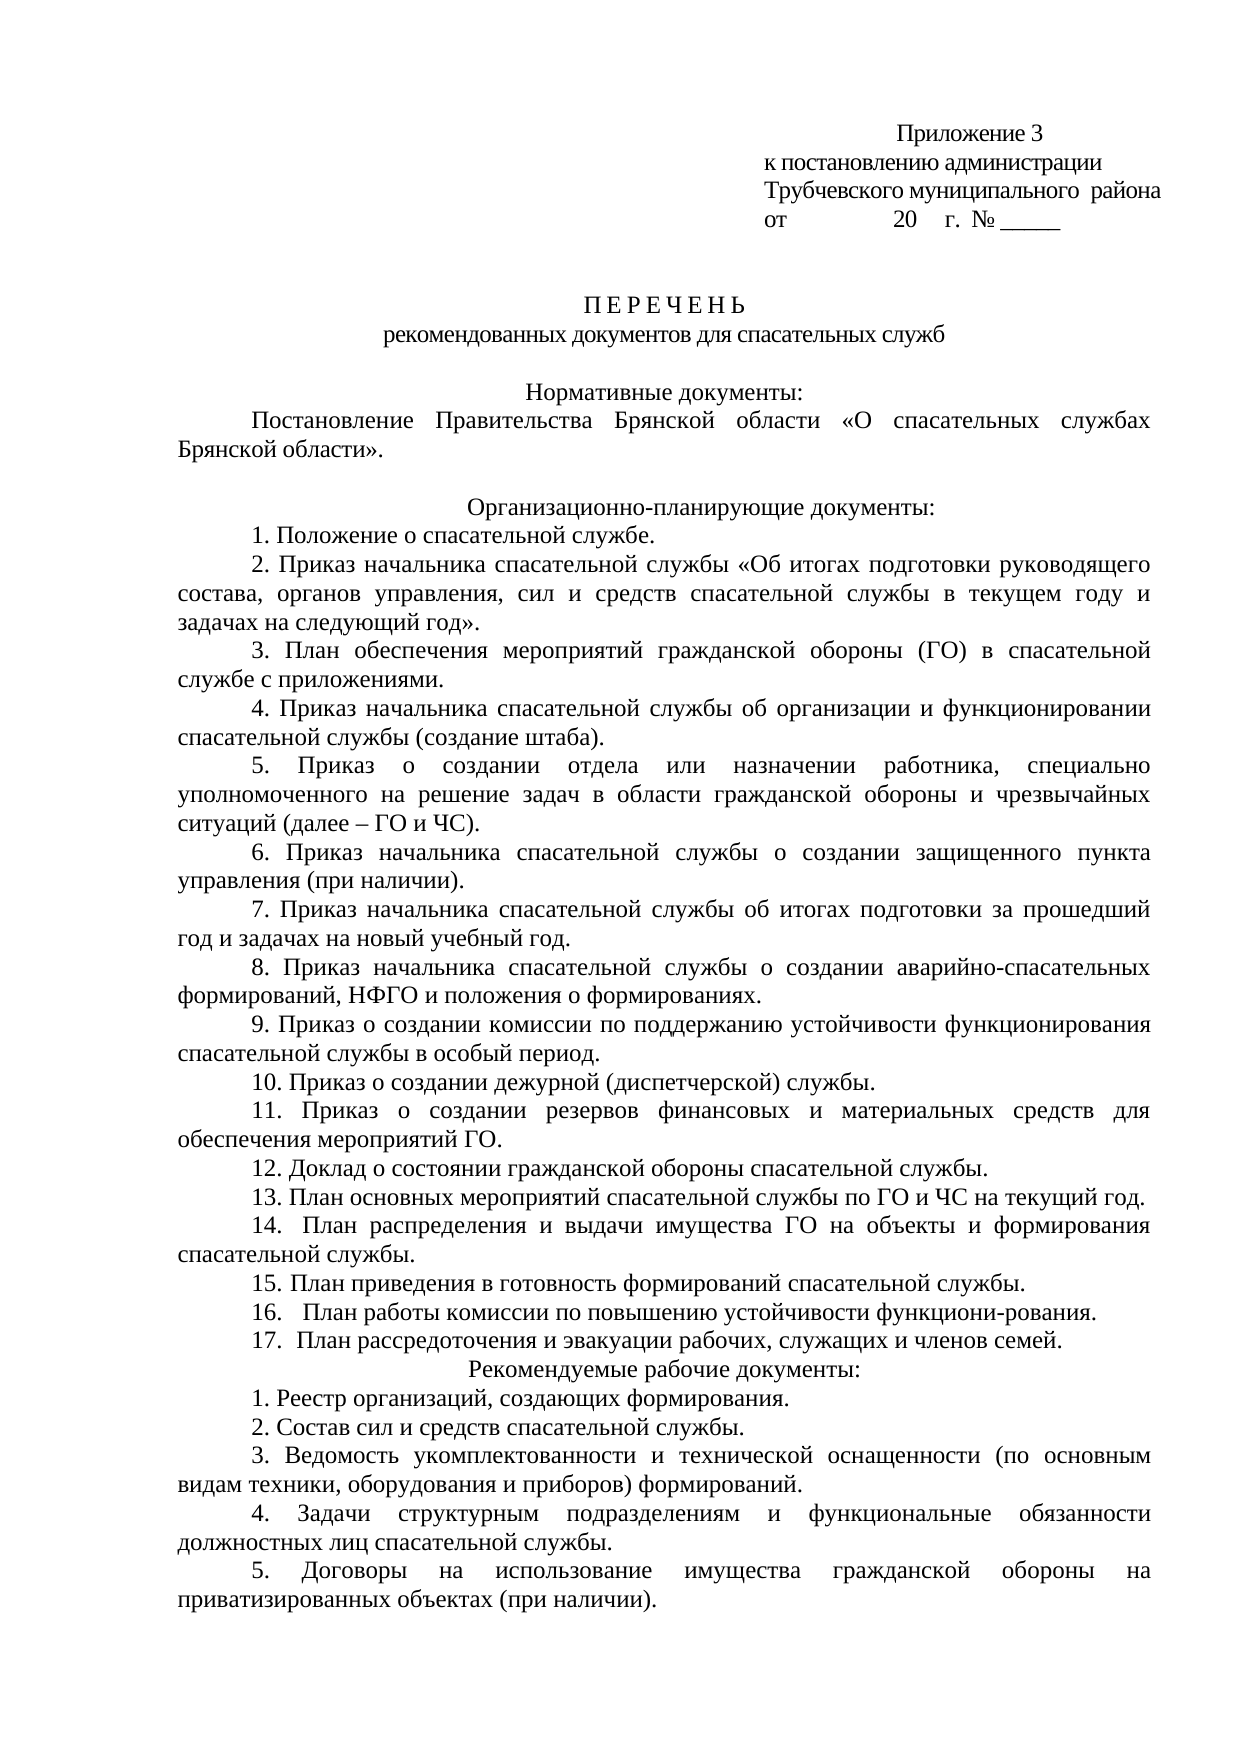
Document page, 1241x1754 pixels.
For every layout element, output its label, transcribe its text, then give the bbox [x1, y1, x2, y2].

text 3. План обеспечения мероприятий гражданской обороны (ГО) в спасательной службе с приложениями. [177, 636, 1152, 693]
text П Е Р Е Ч Е Н Ь [177, 291, 1152, 319]
text 16. План работы комиссии по повышению устойчивости функциони-рования. [177, 1297, 1152, 1326]
text к постановлению администрации [176, 147, 1166, 176]
text 4. Задачи структурным подразделениям и функциональные обязанности должностных лиц спасательной службы. [177, 1498, 1152, 1556]
text 3. Ведомость укомплектованности и технической оснащенности (по основным видам техники, оборудования и приборов) формирований. [177, 1441, 1152, 1498]
text 2. Состав сил и средств спасательной службы. [177, 1412, 1152, 1441]
text Рекомендуемые рабочие документы: [177, 1354, 1152, 1383]
text 1. Реестр организаций, создающих формирования. [177, 1383, 1152, 1412]
text 11. Приказ о создании резервов финансовых и материальных средств для обеспечения мероприятий ГО. [177, 1096, 1152, 1153]
text Трубчевского муниципального района [176, 176, 1166, 204]
text 17. План рассредоточения и эвакуации рабочих, служащих и членов семей. [177, 1326, 1152, 1354]
text 14. План распределения и выдачи имущества ГО на объекты и формирования спасательной службы. [177, 1211, 1152, 1268]
text Приложение 3 [177, 118, 1166, 147]
text 6. Приказ начальника спасательной службы о создании защищенного пункта управления (при наличии). [177, 837, 1152, 894]
text 5. Приказ о создании отдела или назначении работника, специально уполномоченного на решение задач в области гражданской обороны и чрезвычайных ситуаций (далее – ГО и ЧС). [177, 751, 1152, 837]
text 13. План основных мероприятий спасательной службы по ГО и ЧС на текущий год. [177, 1182, 1152, 1211]
text 7. Приказ начальника спасательной службы об итогах подготовки за прошедший год и задачах на новый учебный год. [177, 894, 1152, 952]
text 8. Приказ начальника спасательной службы о создании аварийно-спасательных формирований, НФГО и положения о формированиях. [177, 952, 1152, 1009]
text Организационно-планирующие документы: [177, 492, 1152, 521]
text от 20 г. № _____ [176, 204, 1166, 233]
text 5. Договоры на использование имущества гражданской обороны на приватизированных объектах (при наличии). [177, 1556, 1152, 1613]
text 15. План приведения в готовность формирований спасательной службы. [177, 1268, 1152, 1297]
text 4. Приказ начальника спасательной службы об организации и функционировании спасательной службы (создание штаба). [177, 693, 1152, 751]
text рекомендованных документов для спасательных служб [177, 319, 1152, 348]
text 9. Приказ о создании комиссии по поддержанию устойчивости функционирования спасательной службы в особый период. [177, 1009, 1152, 1067]
text Постановление Правительства Брянской области «О спасательных службах Брянской области». [177, 406, 1152, 463]
text 2. Приказ начальника спасательной службы «Об итогах подготовки руководящего состава, органов управления, сил и средств спасательной службы в текущем году и задачах на следующий год». [177, 549, 1152, 636]
text 12. Доклад о состоянии гражданской обороны спасательной службы. [177, 1153, 1152, 1182]
text 1. Положение о спасательной службе. [177, 521, 1152, 549]
text 10. Приказ о создании дежурной (диспетчерской) службы. [177, 1067, 1152, 1096]
text Нормативные документы: [177, 377, 1152, 406]
